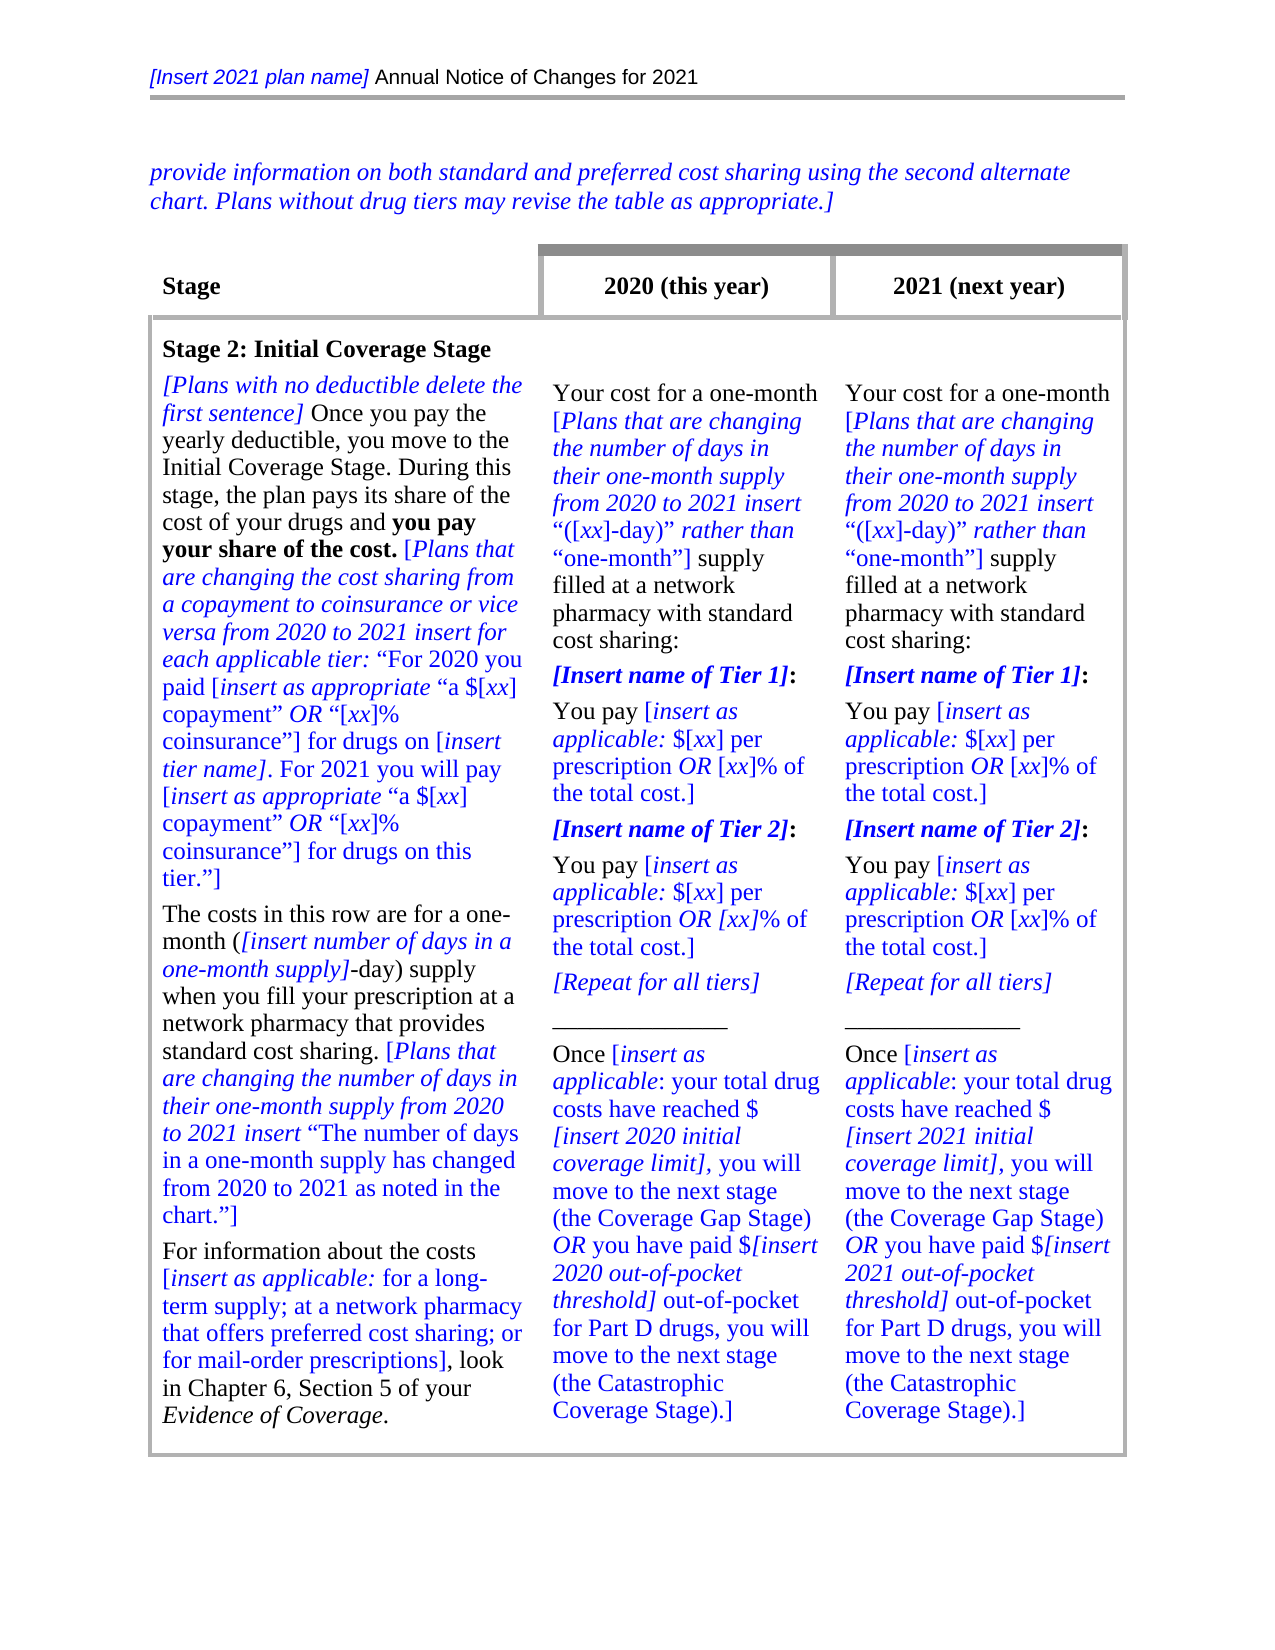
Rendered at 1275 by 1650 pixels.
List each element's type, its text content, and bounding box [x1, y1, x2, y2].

table_cell Stage 2: Initial Coverage Stage [Plans with no deductible delete the first sentence] Once you pay the yearly deductible, you move to the Initial Coverage Stage. During this stage, the plan pays its share of the cost of your drugs and you pay your share of the cost. [Plans that are changing the cost sharing from a copayment to coinsurance or vice versa from 2020 to 2021 insert for each applicable tier: “For 2020 you paid [insert as appropriate “a $[xx] copayment” OR “[xx]% coinsurance”] for drugs on [insert tier name]. For 2021 you will pay [insert as appropriate “a $[xx] copayment” OR “[xx]% coinsurance”] for drugs on this tier.”] The costs in this row are for a one-month ([insert number of days in a one-month supply]-day) supply when you fill your prescription at a network pharmacy that provides standard cost sharing. [Plans that are changing the number of days in their one-month supply from 2020 to 2021 insert “The number of days in a one-month supply has changed from 2020 to 2021 as noted in the chart.”] For information about the costs [insert as applicable: for a long-term supply; at a network pharmacy that offers preferred cost sharing; or for mail-order prescriptions], look in Chapter 6, Section 5 of your Evidence of Coverage. [152, 316, 541, 1452]
table_header Stage [150, 244, 538, 315]
table_cell Your cost for a one-month [Plans that are changing the number of days in their one-month supply from 2020 to 2021 insert “([xx]-day)” rather than “one-month”] supply filled at a network pharmacy with standard cost sharing: [Insert name of Tier 1]: You pay [insert as applicable: $[xx] per prescription OR [xx]% of the total cost.] [Insert name of Tier 2]: You pay [insert as applicable: $[xx] per prescription OR [xx]% of the total cost.] [Repeat for all tiers] ______________ Once [insert as applicable: your total drug costs have reached $[insert 2021 initial coverage limit], you will move to the next stage (the Coverage Gap Stage) OR you have paid $[insert 2021 out-of-pocket threshold] out-of-pocket for Part D drugs, you will move to the next stage (the Catastrophic Coverage Stage).] [833, 315, 1123, 1452]
table_header 2021 (next year) [836, 256, 1122, 315]
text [150, 157, 1125, 214]
table_cell Your cost for a one-month [Plans that are changing the number of days in their one-month supply from 2020 to 2021 insert “([xx]-day)” rather than “one-month”] supply filled at a network pharmacy with standard cost sharing: [Insert name of Tier 1]: You pay [insert as applicable: $[xx] per prescription OR [xx]% of the total cost.] [Insert name of Tier 2]: You pay [insert as applicable: $[xx] per prescription OR [xx]% of the total cost.] [Repeat for all tiers] ______________ Once [insert as applicable: your total drug costs have reached $[insert 2020 initial coverage limit], you will move to the next stage (the Coverage Gap Stage) OR you have paid $[insert 2020 out-of-pocket threshold] out-of-pocket for Part D drugs, you will move to the next stage (the Catastrophic Coverage Stage).] [541, 320, 833, 1452]
table_header 2020 (this year) [544, 256, 830, 315]
